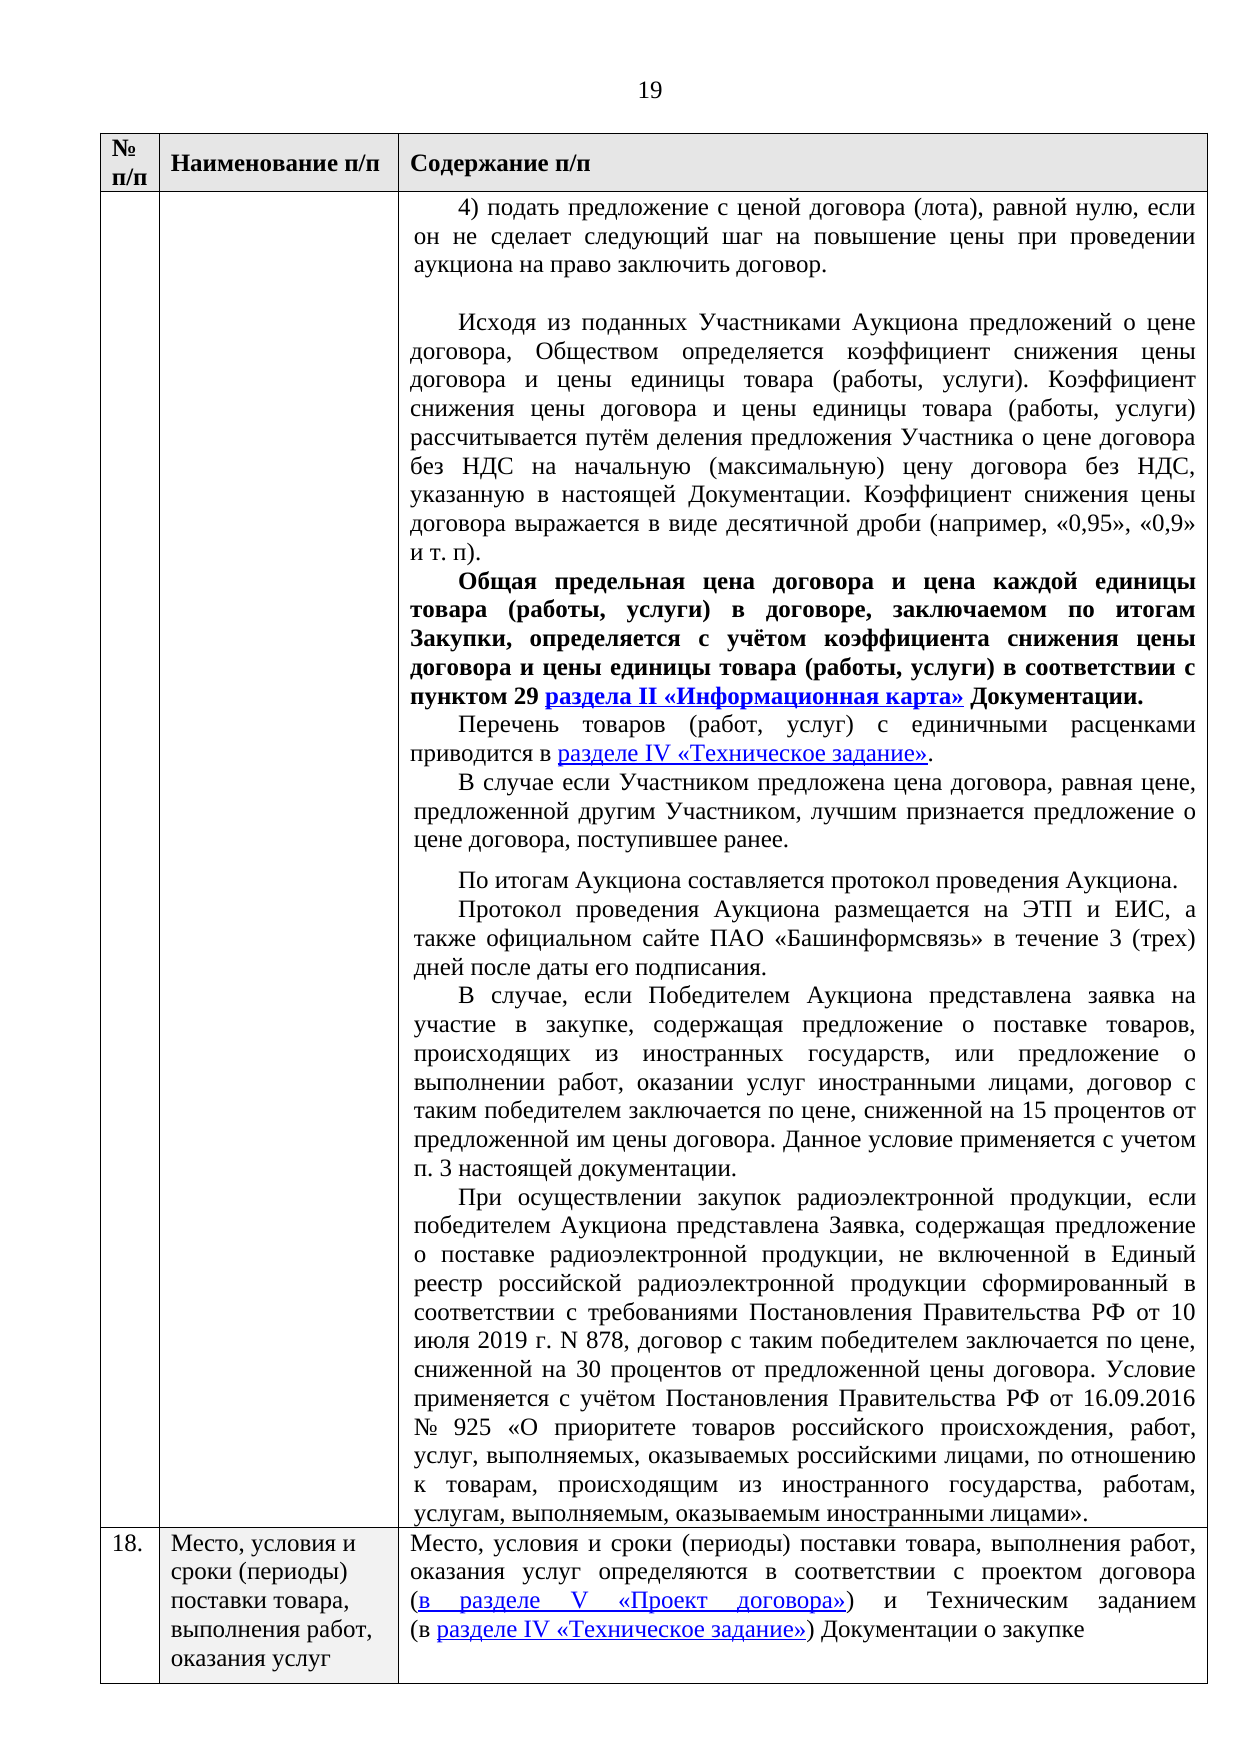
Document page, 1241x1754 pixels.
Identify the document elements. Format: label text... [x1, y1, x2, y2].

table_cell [160, 192, 398, 1527]
table_cell Место, условия и сроки (периоды) поставки товара, выполнения работ, оказания услуг [160, 1528, 398, 1683]
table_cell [399, 192, 1207, 1527]
table_cell [101, 1528, 159, 1683]
table_header Наименование п/п [160, 134, 398, 191]
table_cell Место, условия и сроки (периоды) поставки товара, выполнения работ, оказания услуг определяются в соответствии с проектом договора (в разделе V «Проект договора») и Техническим заданием (в разделе IV «Техническое задание») Документации о закупке [399, 1528, 1207, 1683]
table_header № п/п [101, 134, 159, 191]
table_cell [101, 192, 159, 1527]
table_header Содержание п/п [399, 134, 1207, 191]
